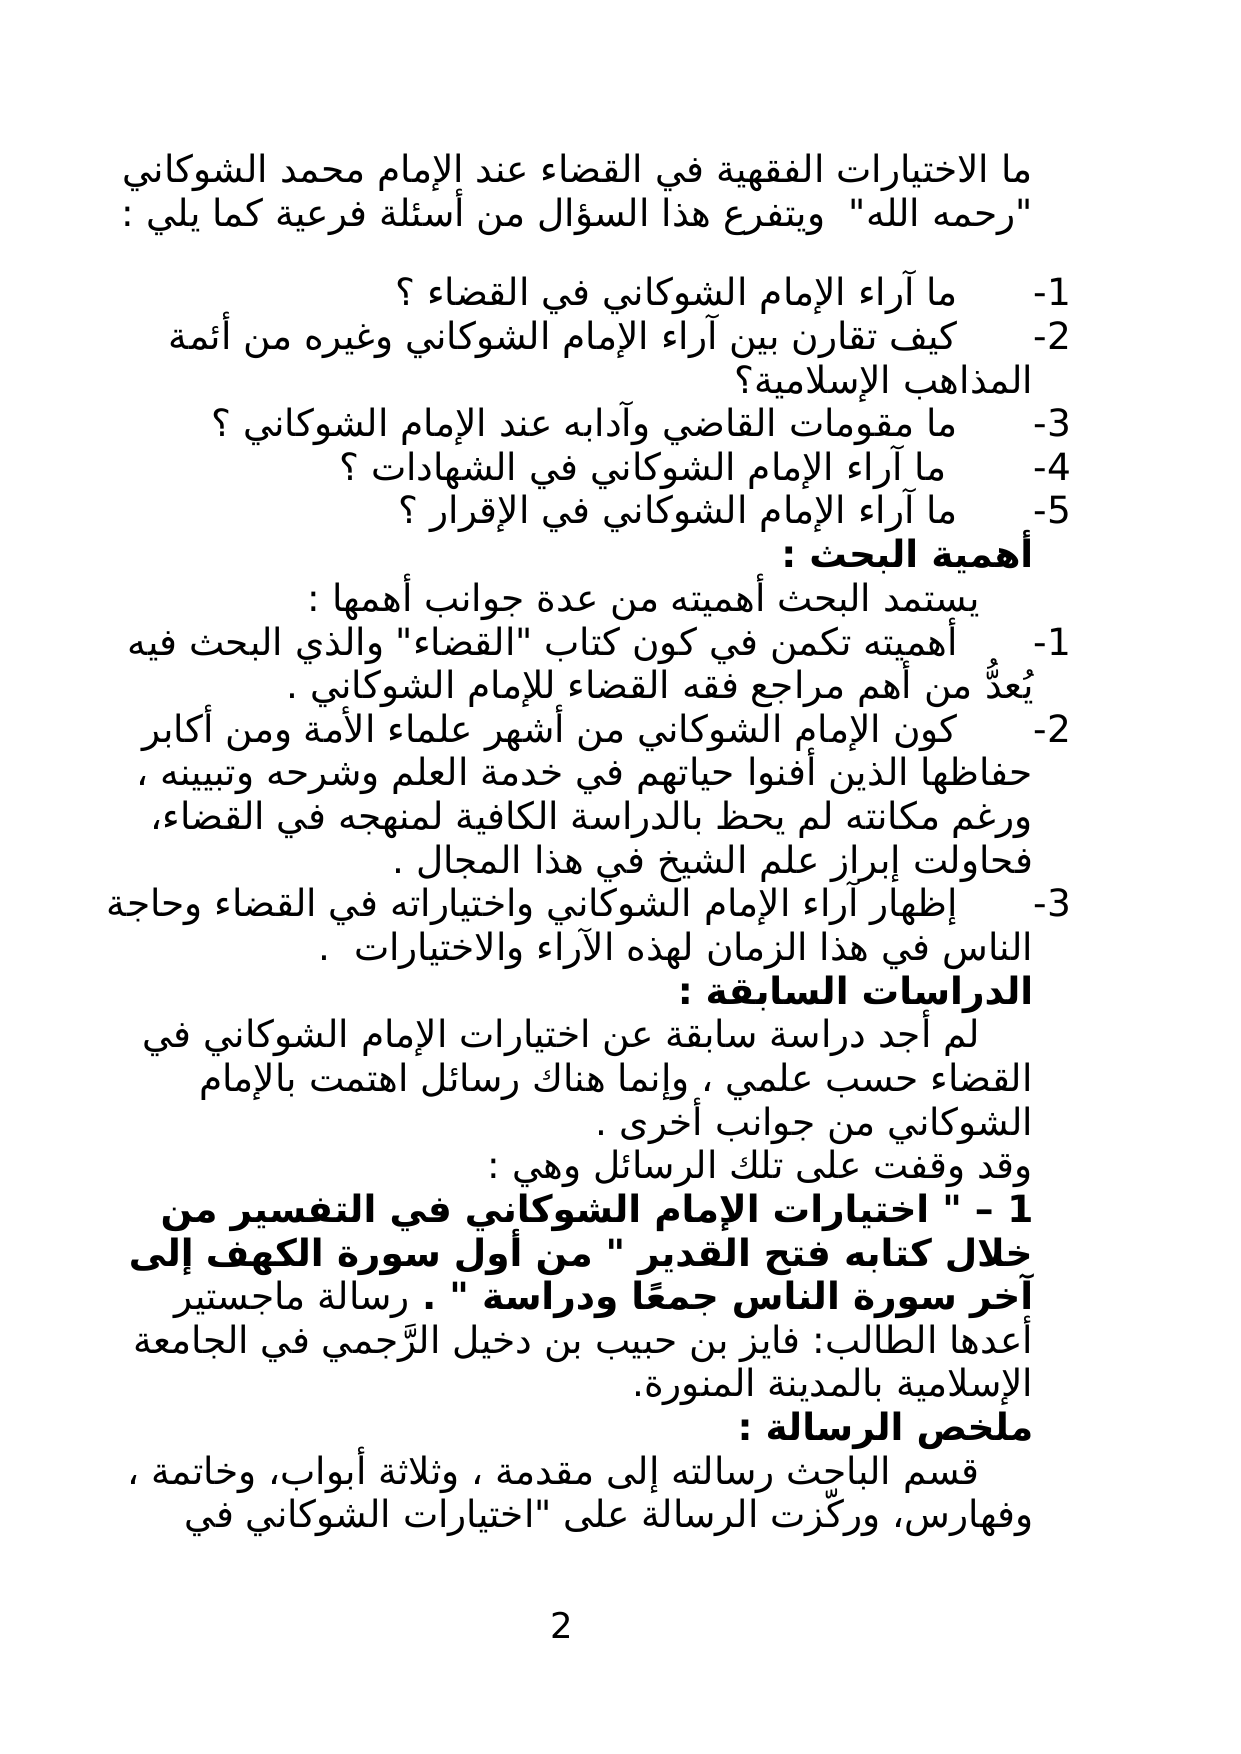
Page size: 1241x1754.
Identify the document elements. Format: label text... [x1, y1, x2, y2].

text لم أجد دراسة سابقة عن اختيارات الإمام الشوكاني في القضاء حسب علمي ، وإنما هناك رسائل اهتمت بالإمام الشوكاني من جوانب أخرى . [89, 1013, 1033, 1144]
text يستمد البحث أهميته من عدة جوانب أهمها : [89, 576, 1033, 620]
list ما آراء الإمام الشوكاني في الإقرار ؟ [89, 489, 1033, 533]
list إظهار آراء الإمام الشوكاني واختياراته في القضاء وحاجة الناس في هذا الزمان لهذه الآراء والاختيارات . [89, 882, 1033, 969]
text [89, 1449, 1033, 1537]
list كون الإمام الشوكاني من أشهر علماء الأمة ومن أكابر حفاظها الذين أفنوا حياتهم في خدمة العلم وشرحه وتبيينه ، ورغم مكانته لم يحظ بالدراسة الكافية لمنهجه في القضاء، فحاولت إبراز علم الشيخ في هذا المجال . [89, 707, 1033, 882]
list ما آراء الإمام الشوكاني في الشهادات ؟ [89, 446, 1033, 489]
text ملخص الرسالة : [89, 1406, 1033, 1449]
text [89, 148, 1033, 235]
list كيف تقارن بين آراء الإمام الشوكاني وغيره من أئمة المذاهب الإسلامية؟ [89, 314, 1033, 402]
text الدراسات السابقة : [89, 969, 1033, 1013]
list ما آراء الإمام الشوكاني في القضاء ؟ [89, 271, 1033, 314]
text وقد وقفت على تلك الرسائل وهي : [89, 1144, 1033, 1187]
list أهميته تكمن في كون كتاب "القضاء" والذي البحث فيه يُعدُّ من أهم مراجع فقه القضاء للإمام الشوكاني . [89, 620, 1033, 707]
list ما مقومات القاضي وآدابه عند الإمام الشوكاني ؟ [89, 402, 1033, 446]
text 1 – " اختيارات الإمام الشوكاني في التفسير من خلال كتابه فتح القدير " من أول سورة الكهف إلى آخر سورة الناس جمعًا ودراسة " . رسالة ماجستير أعدها الطالب: فايز بن حبيب بن دخيل الرَّجمي في الجامعة الإسلامية بالمدينة المنورة. [89, 1187, 1033, 1406]
text أهمية البحث : [89, 533, 1033, 576]
